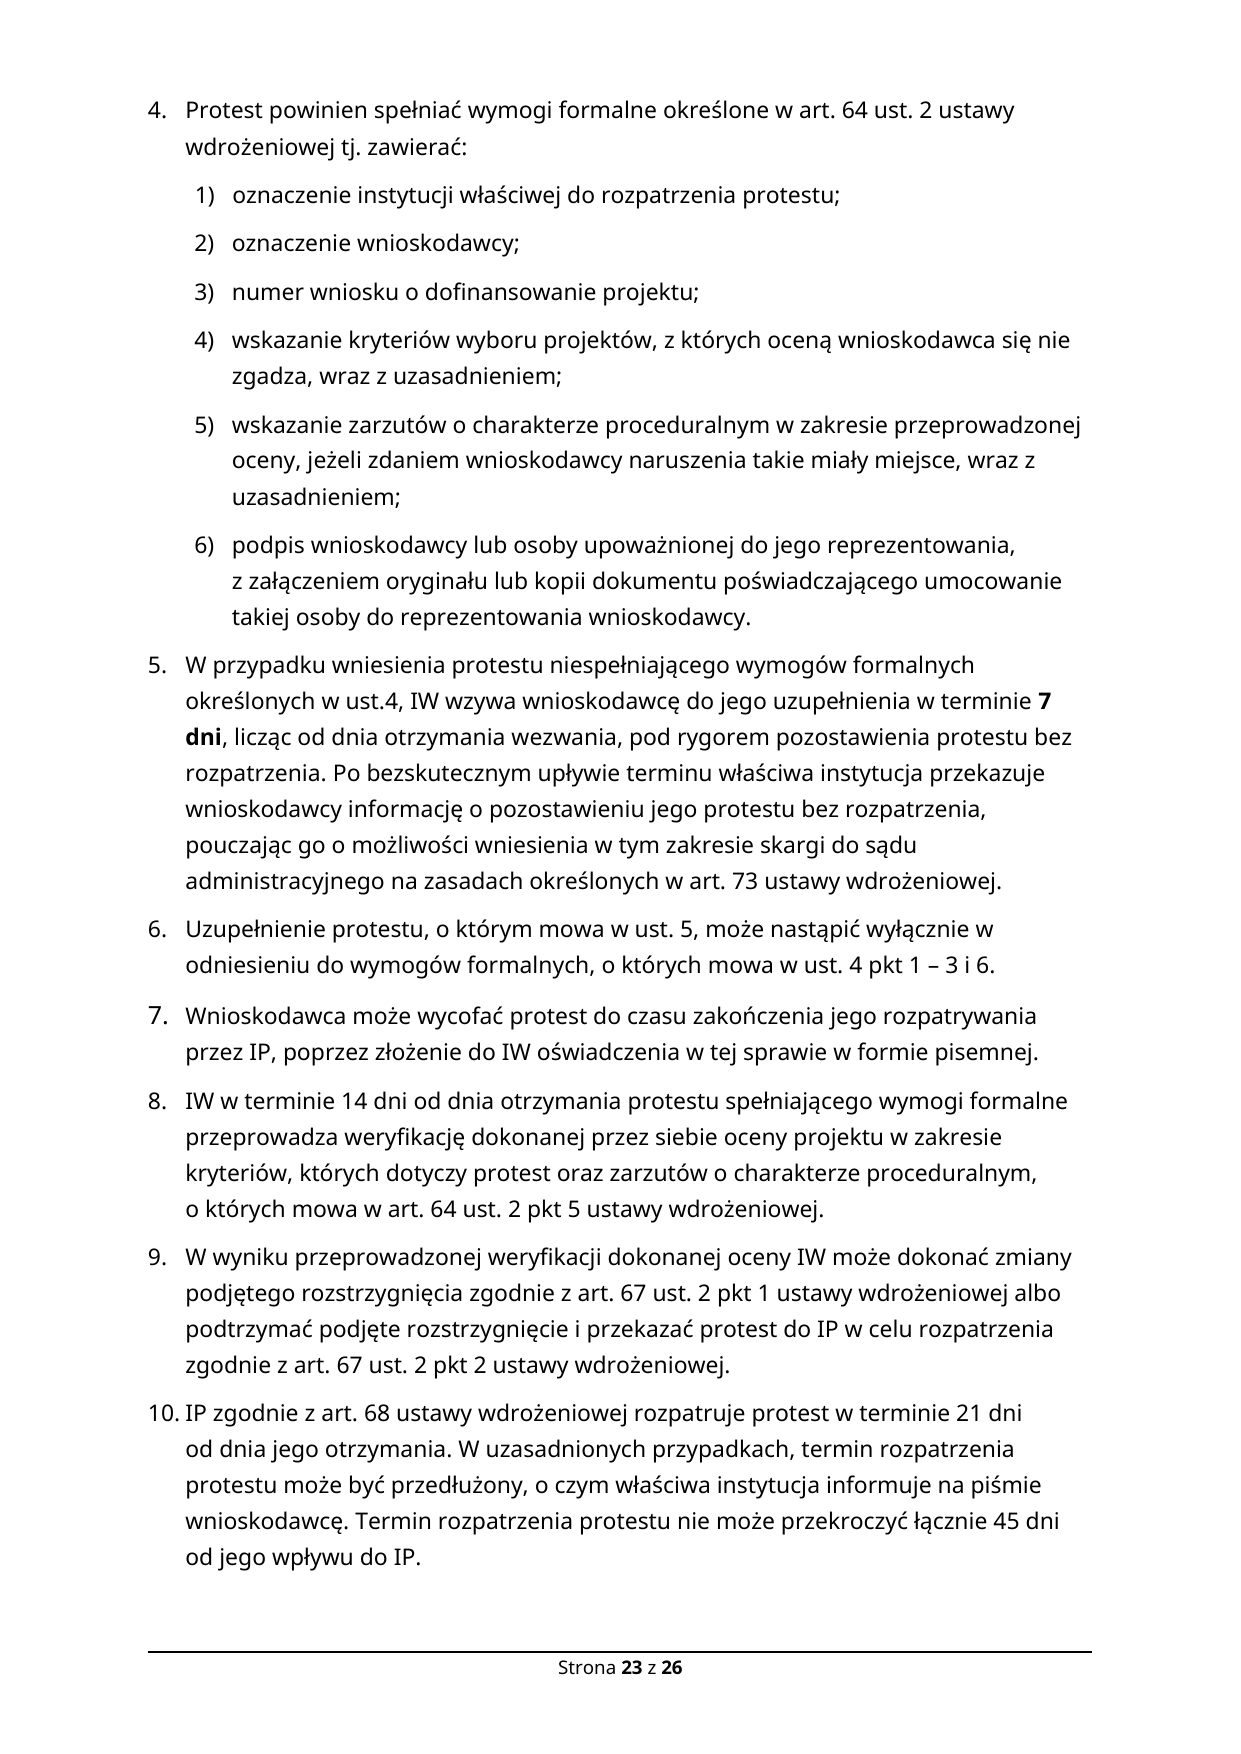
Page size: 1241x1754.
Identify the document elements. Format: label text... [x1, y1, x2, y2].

list Wnioskodawca może wycofać protest do czasu zakończenia jego rozpatrywania przez IP, poprzez złożenie do IW oświadczenia w tej sprawie w formie pisemnej. [148, 998, 1092, 1068]
list Protest powinien spełniać wymogi formalne określone w art. 64 ust. 2 ustawy wdrożeniowej tj. zawierać: [148, 94, 1092, 162]
list oznaczenie instytucji właściwej do rozpatrzenia protestu; [194, 179, 1092, 210]
list W przypadku wniesienia protestu niespełniającego wymogów formalnych określonych w ust.4, IW wzywa wnioskodawcę do jego uzupełnienia w terminie 7 dni, licząc od dnia otrzymania wezwania, pod rygorem pozostawienia protestu bez rozpatrzenia. Po bezskutecznym upływie terminu właściwa instytucja przekazuje wnioskodawcy informację o pozostawieniu jego protestu bez rozpatrzenia, pouczając go o możliwości wniesienia w tym zakresie skargi do sądu administracyjnego na zasadach określonych w art. 73 ustawy wdrożeniowej. [148, 649, 1092, 896]
list podpis wnioskodawcy lub osoby upoważnionej do jego reprezentowania, z załączeniem oryginału lub kopii dokumentu poświadczającego umocowanie takiej osoby do reprezentowania wnioskodawcy. [194, 529, 1092, 632]
list IW w terminie 14 dni od dnia otrzymania protestu spełniającego wymogi formalne przeprowadza weryfikację dokonanej przez siebie oceny projektu w zakresie kryteriów, których dotyczy protest oraz zarzutów o charakterze proceduralnym, o których mowa w art. 64 ust. 2 pkt 5 ustawy wdrożeniowej. [148, 1085, 1092, 1224]
list Uzupełnienie protestu, o którym mowa w ust. 5, może nastąpić wyłącznie w odniesieniu do wymogów formalnych, o których mowa w ust. 4 pkt 1 – 3 i 6. [148, 913, 1092, 980]
list numer wniosku o dofinansowanie projektu; [194, 276, 1092, 307]
list wskazanie kryteriów wyboru projektów, z których oceną wnioskodawca się nie zgadza, wraz z uzasadnieniem; [194, 324, 1092, 391]
list oznaczenie wnioskodawcy; [194, 227, 1092, 258]
list W wyniku przeprowadzonej weryfikacji dokonanej oceny IW może dokonać zmiany podjętego rozstrzygnięcia zgodnie z art. 67 ust. 2 pkt 1 ustawy wdrożeniowej albo podtrzymać podjęte rozstrzygnięcie i przekazać protest do IP w celu rozpatrzenia zgodnie z art. 67 ust. 2 pkt 2 ustawy wdrożeniowej. [148, 1241, 1092, 1380]
list IP zgodnie z art. 68 ustawy wdrożeniowej rozpatruje protest w terminie 21 dni od dnia jego otrzymania. W uzasadnionych przypadkach, termin rozpatrzenia protestu może być przedłużony, o czym właściwa instytucja informuje na piśmie wnioskodawcę. Termin rozpatrzenia protestu nie może przekroczyć łącznie 45 dni od jego wpływu do IP. [148, 1397, 1092, 1572]
list wskazanie zarzutów o charakterze proceduralnym w zakresie przeprowadzonej oceny, jeżeli zdaniem wnioskodawcy naruszenia takie miały miejsce, wraz z uzasadnieniem; [194, 408, 1092, 512]
